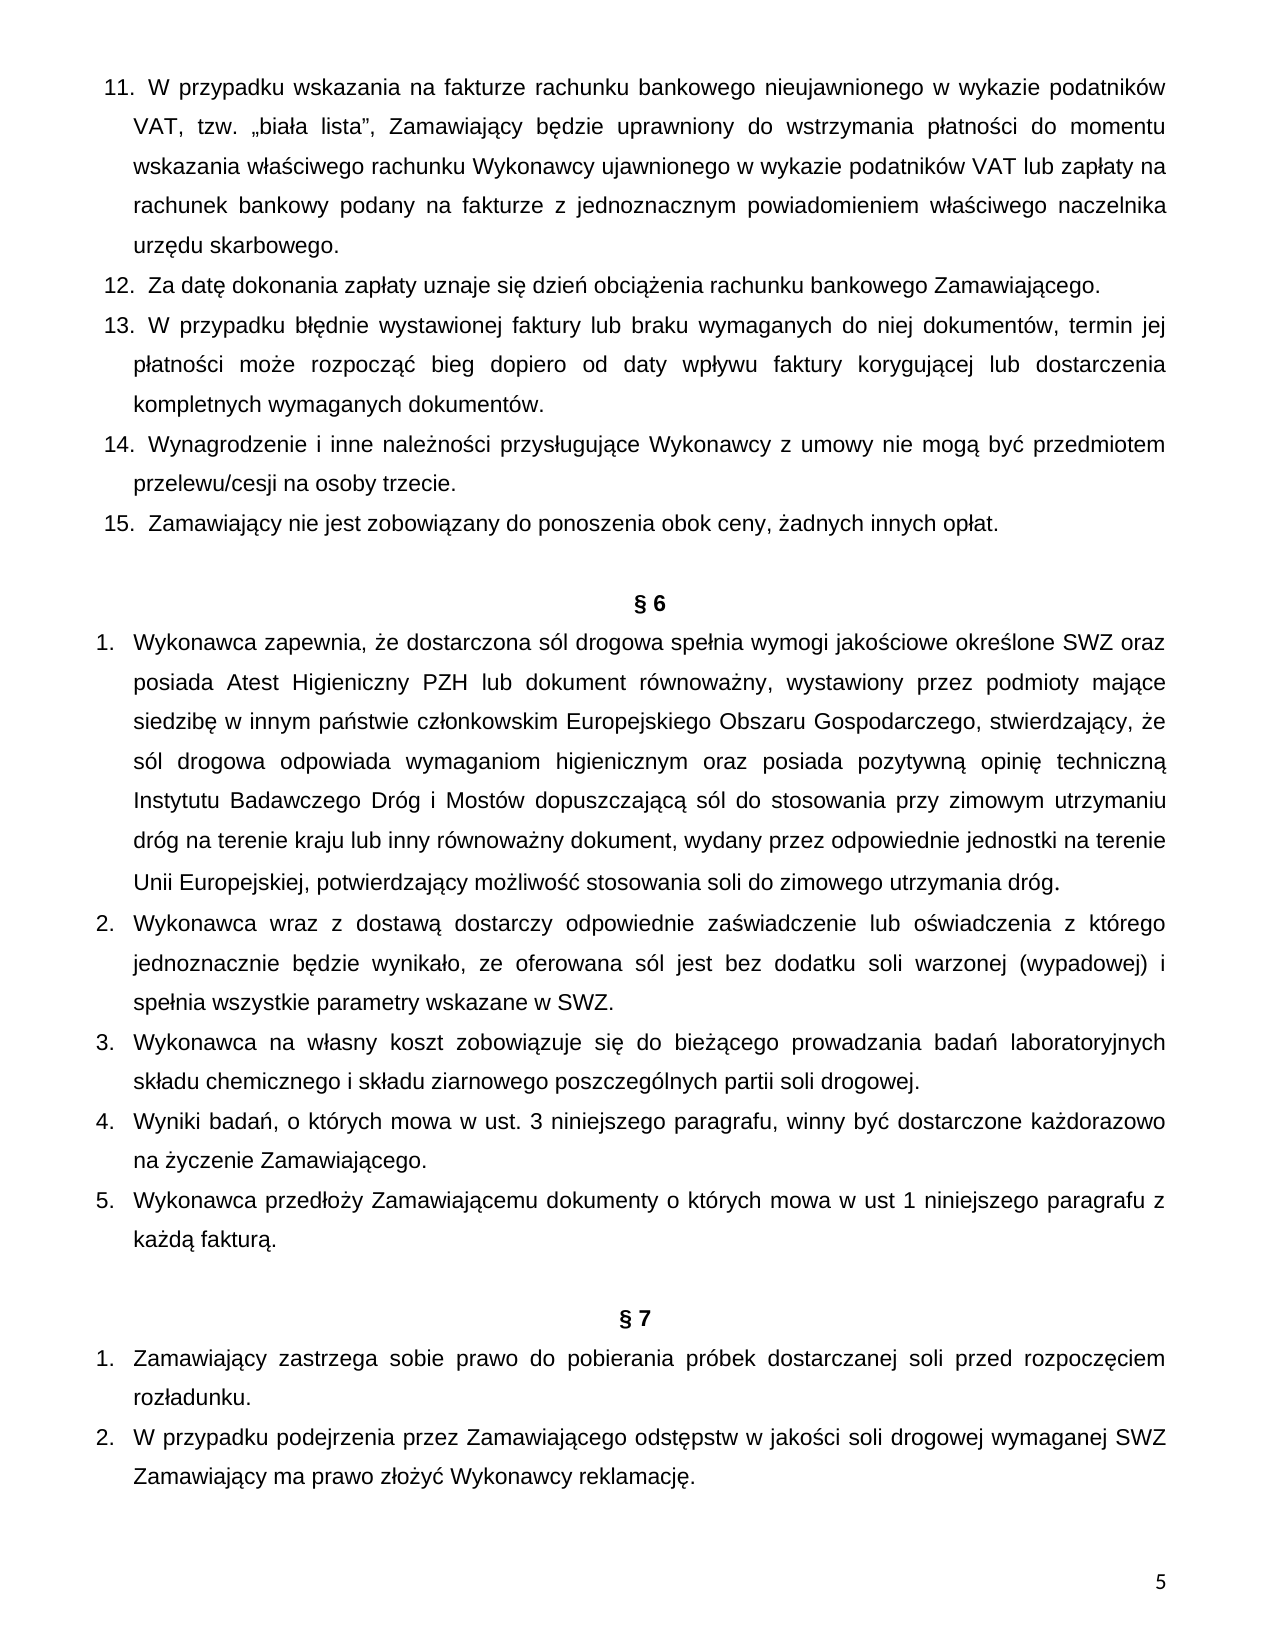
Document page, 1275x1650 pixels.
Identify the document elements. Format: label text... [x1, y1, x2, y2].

list Wykonawca na własny koszt zobowiązuje się do bieżącego prowadzania badań laboratoryjnych składu chemicznego i składu ziarnowego poszczególnych partii soli drogowej. [96, 1029, 1167, 1095]
list Wyniki badań, o których mowa w ust. 3 niniejszego paragrafu, winny być dostarczone każdorazowo na życzenie Zamawiającego. [96, 1108, 1167, 1174]
list Za datę dokonania zapłaty uznaje się dzień obciążenia rachunku bankowego Zamawiającego. [103, 272, 1167, 298]
list Zamawiający nie jest zobowiązany do ponoszenia obok ceny, żadnych innych opłat. [103, 510, 1167, 537]
text § 6 [133, 590, 1167, 616]
list Zamawiający zastrzega sobie prawo do pobierania próbek dostarczanej soli przed rozpoczęciem rozładunku. [96, 1345, 1167, 1411]
list Wykonawca przedłoży Zamawiającemu dokumenty o których mowa w ust 1 niniejszego paragrafu z każdą fakturą. [96, 1187, 1167, 1253]
list W przypadku podejrzenia przez Zamawiającego odstępstw w jakości soli drogowej wymaganej SWZ Zamawiający ma prawo złożyć Wykonawcy reklamację. [96, 1424, 1167, 1489]
list W przypadku błędnie wystawionej faktury lub braku wymaganych do niej dokumentów, termin jej płatności może rozpocząć bieg dopiero od daty wpływu faktury korygującej lub dostarczenia kompletnych wymaganych dokumentów. [103, 312, 1167, 417]
list W przypadku wskazania na fakturze rachunku bankowego nieujawnionego w wykazie podatników VAT, tzw. „biała lista”, Zamawiający będzie uprawniony do wstrzymania płatności do momentu wskazania właściwego rachunku Wykonawcy ujawnionego w wykazie podatników VAT lub zapłaty na rachunek bankowy podany na fakturze z jednoznacznym powiadomieniem właściwego naczelnika urzędu skarbowego. [103, 74, 1167, 258]
list Wykonawca zapewnia, że dostarczona sól drogowa spełnia wymogi jakościowe określone SWZ oraz posiada Atest Higieniczny PZH lub dokument równoważny, wystawiony przez podmioty mające siedzibę w innym państwie członkowskim Europejskiego Obszaru Gospodarczego, stwierdzający, że sól drogowa odpowiada wymaganiom higienicznym oraz posiada pozytywną opinię techniczną Instytutu Badawczego Dróg i Mostów dopuszczającą sól do stosowania przy zimowym utrzymaniu dróg na terenie kraju lub inny równoważny dokument, wydany przez odpowiednie jednostki na terenie Unii Europejskiej, potwierdzający możliwość stosowania soli do zimowego utrzymania dróg. [96, 629, 1167, 896]
list Wykonawca wraz z dostawą dostarczy odpowiednie zaświadczenie lub oświadczenia z którego jednoznacznie będzie wynikało, ze oferowana sól jest bez dodatku soli warzonej (wypadowej) i spełnia wszystkie parametry wskazane w SWZ. [96, 910, 1167, 1016]
list Wynagrodzenie i inne należności przysługujące Wykonawcy z umowy nie mogą być przedmiotem przelewu/cesji na osoby trzecie. [103, 431, 1167, 497]
text § 7 [103, 1305, 1167, 1332]
